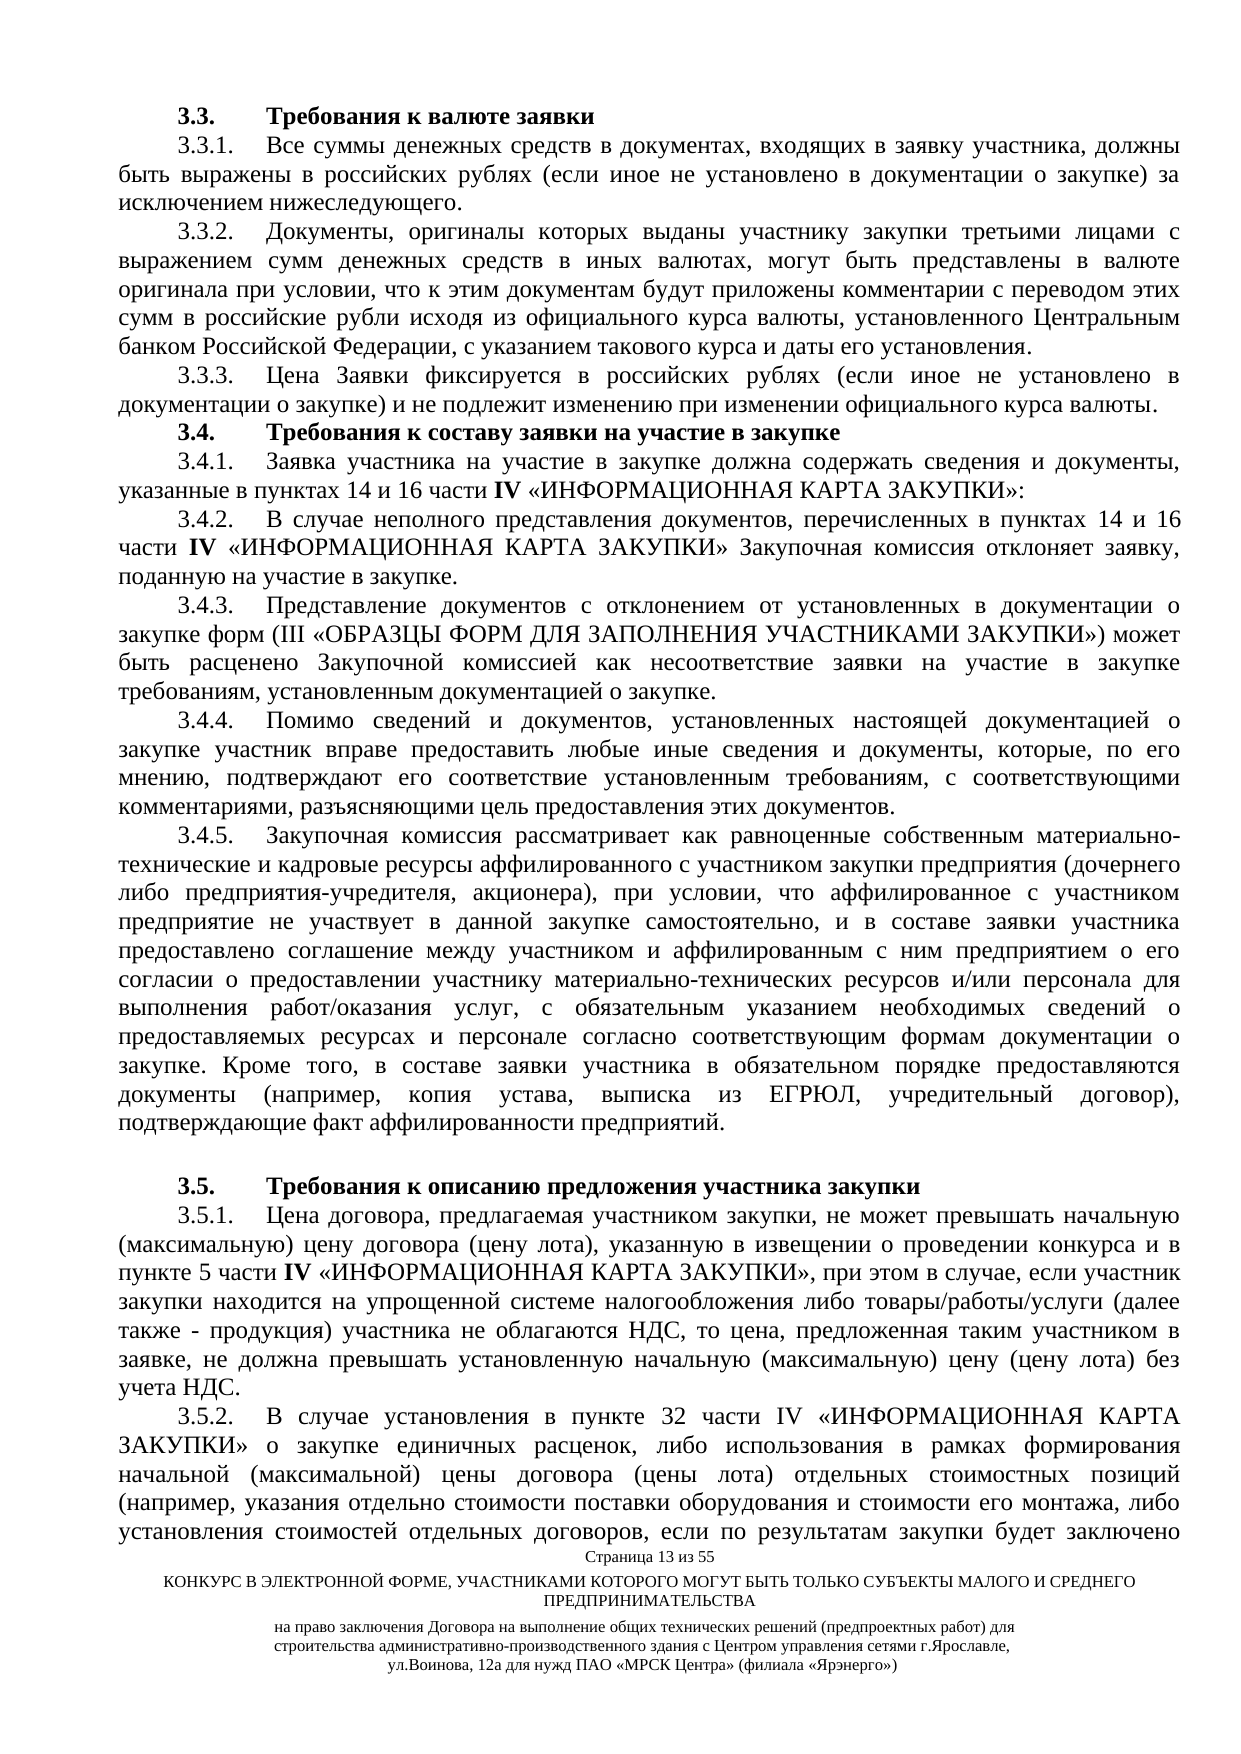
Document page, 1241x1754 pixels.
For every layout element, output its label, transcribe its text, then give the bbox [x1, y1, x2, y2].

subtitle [118, 1401, 1181, 1545]
subtitle Требования к описанию предложения участника закупки [118, 1171, 1181, 1200]
subtitle Документы, оригиналы которых выданы участнику закупки третьими лицами с выражением сумм денежных средств в иных валютах, могут быть представлены в валюте оригинала при условии, что к этим документам будут приложены комментарии с переводом этих сумм в российские рубли исходя из официального курса валюты, установленного Центральным банком Российской Федерации, с указанием такового курса и даты его установления. [118, 216, 1181, 360]
subtitle Представление документов с отклонением от установленных в документации о закупке форм (III «ОБРАЗЦЫ ФОРМ ДЛЯ ЗАПОЛНЕНИЯ УЧАСТНИКАМИ ЗАКУПКИ») может быть расценено Закупочной комиссией как несоответствие заявки на участие в закупке требованиям, установленным документацией о закупке. [118, 590, 1181, 705]
subtitle Цена договора, предлагаемая участником закупки, не может превышать начальную (максимальную) цену договора (цену лота), указанную в извещении о проведении конкурса и в пункте 5 части IV «ИНФОРМАЦИОННАЯ КАРТА ЗАКУПКИ», при этом в случае, если участник закупки находится на упрощенной системе налогообложения либо товары/работы/услуги (далее также - продукция) участника не облагаются НДС, то цена, предложенная таким участником в заявке, не должна превышать установленную начальную (максимальную) цену (цену лота) без учета НДС. [118, 1200, 1181, 1401]
subtitle В случае неполного представления документов, перечисленных в пунктах 14 и 16 части IV «ИНФОРМАЦИОННАЯ КАРТА ЗАКУПКИ» Закупочная комиссия отклоняет заявку, поданную на участие в закупке. [118, 504, 1181, 590]
subtitle Закупочная комиссия рассматривает как равноценные собственным материально-технические и кадровые ресурсы аффилированного с участником закупки предприятия (дочернего либо предприятия-учредителя, акционера), при условии, что аффилированное с участником предприятие не участвует в данной закупке самостоятельно, и в составе заявки участника предоставлено соглашение между участником и аффилированным с ним предприятием о его согласии о предоставлении участнику материально-технических ресурсов и/или персонала для выполнения работ/оказания услуг, с обязательным указанием необходимых сведений о предоставляемых ресурсах и персонале согласно соответствующим формам документации о закупке. Кроме того, в составе заявки участника в обязательном порядке предоставляются документы (например, копия устава, выписка из ЕГРЮЛ, учредительный договор), подтверждающие факт аффилированности предприятий. [118, 820, 1181, 1136]
subtitle Требования к составу заявки на участие в закупке [118, 417, 1181, 446]
subtitle Все суммы денежных средств в документах, входящих в заявку участника, должны быть выражены в российских рублях (если иное не установлено в документации о закупке) за исключением нижеследующего. [118, 130, 1181, 216]
subtitle Заявка участника на участие в закупке должна содержать сведения и документы, указанные в пунктах 14 и 16 части IV «ИНФОРМАЦИОННАЯ КАРТА ЗАКУПКИ»: [118, 446, 1181, 504]
subtitle Цена Заявки фиксируется в российских рублях (если иное не установлено в документации о закупке) и не подлежит изменению при изменении официального курса валюты. [118, 360, 1181, 417]
subtitle Помимо сведений и документов, установленных настоящей документацией о закупке участник вправе предоставить любые иные сведения и документы, которые, по его мнению, подтверждают его соответствие установленным требованиям, с соответствующими комментариями, разъясняющими цель предоставления этих документов. [118, 705, 1181, 820]
subtitle Требования к валюте заявки [118, 101, 1181, 130]
